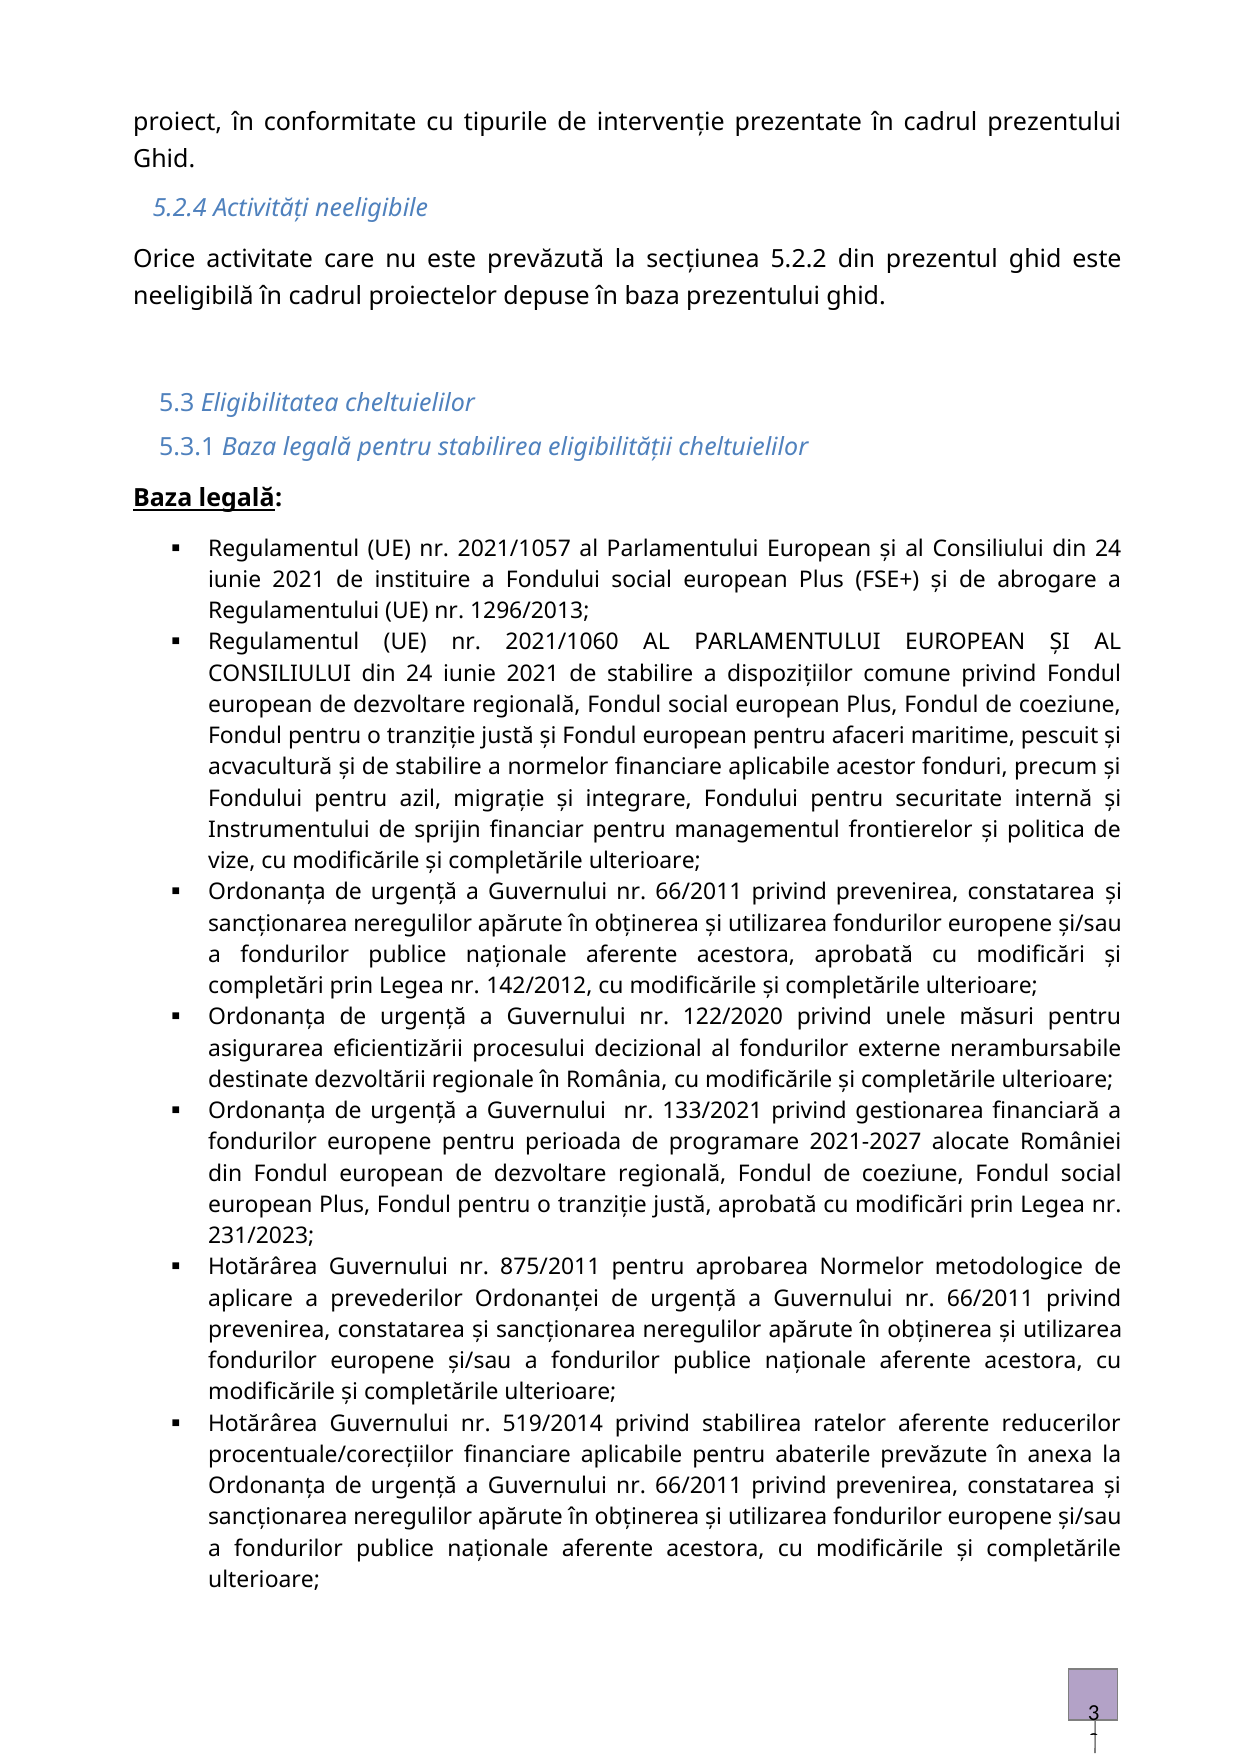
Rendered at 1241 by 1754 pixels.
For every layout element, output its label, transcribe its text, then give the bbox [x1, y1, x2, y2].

list Regulamentul (UE) nr. 2021/1060 AL PARLAMENTULUI EUROPEAN ȘI AL CONSILIULUI din 24 iunie 2021 de stabilire a dispozițiilor comune privind Fondul european de dezvoltare regională, Fondul social european Plus, Fondul de coeziune, Fondul pentru o tranziție justă și Fondul european pentru afaceri maritime, pescuit și acvacultură și de stabilire a normelor financiare aplicabile acestor fonduri, precum și Fondului pentru azil, migrație și integrare, Fondului pentru securitate internă și Instrumentului de sprijin financiar pentru managementul frontierelor și politica de vize, cu modificările și completările ulterioare; [170, 625, 1122, 875]
text Orice activitate care nu este prevăzută la secțiunea 5.2.2 din prezentul ghid este neeligibilă în cadrul proiectelor depuse în baza prezentului ghid. [133, 241, 1122, 312]
text Baza legală: [133, 480, 1122, 514]
subtitle 5.3.1 Baza legală pentru stabilirea eligibilității cheltuielilor [133, 428, 1122, 462]
subtitle 5.3 Eligibilitatea cheltuielilor [133, 385, 1122, 419]
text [133, 103, 1122, 174]
list Regulamentul (UE) nr. 2021/1057 al Parlamentului European și al Consiliului din 24 iunie 2021 de instituire a Fondului social european Plus (FSE+) și de abrogare a Regulamentului (UE) nr. 1296/2013; [170, 531, 1122, 625]
list Ordonanța de urgență a Guvernului nr. 66/2011 privind prevenirea, constatarea şi sancţionarea neregulilor apărute în obţinerea şi utilizarea fondurilor europene şi/sau a fondurilor publice naţionale aferente acestora, aprobată cu modificări și completări prin Legea nr. 142/2012, cu modificările și completările ulterioare; [170, 875, 1122, 1000]
list Ordonanța de urgență a Guvernului nr. 122/2020 privind unele măsuri pentru asigurarea eficientizării procesului decizional al fondurilor externe nerambursabile destinate dezvoltării regionale în România, cu modificările și completările ulterioare; [170, 1000, 1122, 1094]
list Hotărârea Guvernului nr. 875/2011 pentru aprobarea Normelor metodologice de aplicare a prevederilor Ordonanței de urgență a Guvernului nr. 66/2011 privind prevenirea, constatarea și sancționarea neregulilor apărute în obținerea și utilizarea fondurilor europene și/sau a fondurilor publice naționale aferente acestora, cu modificările și completările ulterioare; [170, 1250, 1122, 1406]
list Hotărârea Guvernului nr. 519/2014 privind stabilirea ratelor aferente reducerilor procentuale/corecţiilor financiare aplicabile pentru abaterile prevăzute în anexa la Ordonanţa de urgenţă a Guvernului nr. 66/2011 privind prevenirea, constatarea și sancționarea neregulilor apărute în obținerea și utilizarea fondurilor europene și/sau a fondurilor publice naționale aferente acestora, cu modificările și completările ulterioare; [170, 1406, 1122, 1594]
subtitle 5.2.4 Activități neeligibile [133, 189, 1122, 223]
list Ordonanța de urgență a Guvernului nr. 133/2021 privind gestionarea financiară a fondurilor europene pentru perioada de programare 2021-2027 alocate României din Fondul european de dezvoltare regională, Fondul de coeziune, Fondul social european Plus, Fondul pentru o tranziție justă, aprobată cu modificări prin Legea nr. 231/2023; [170, 1094, 1122, 1250]
